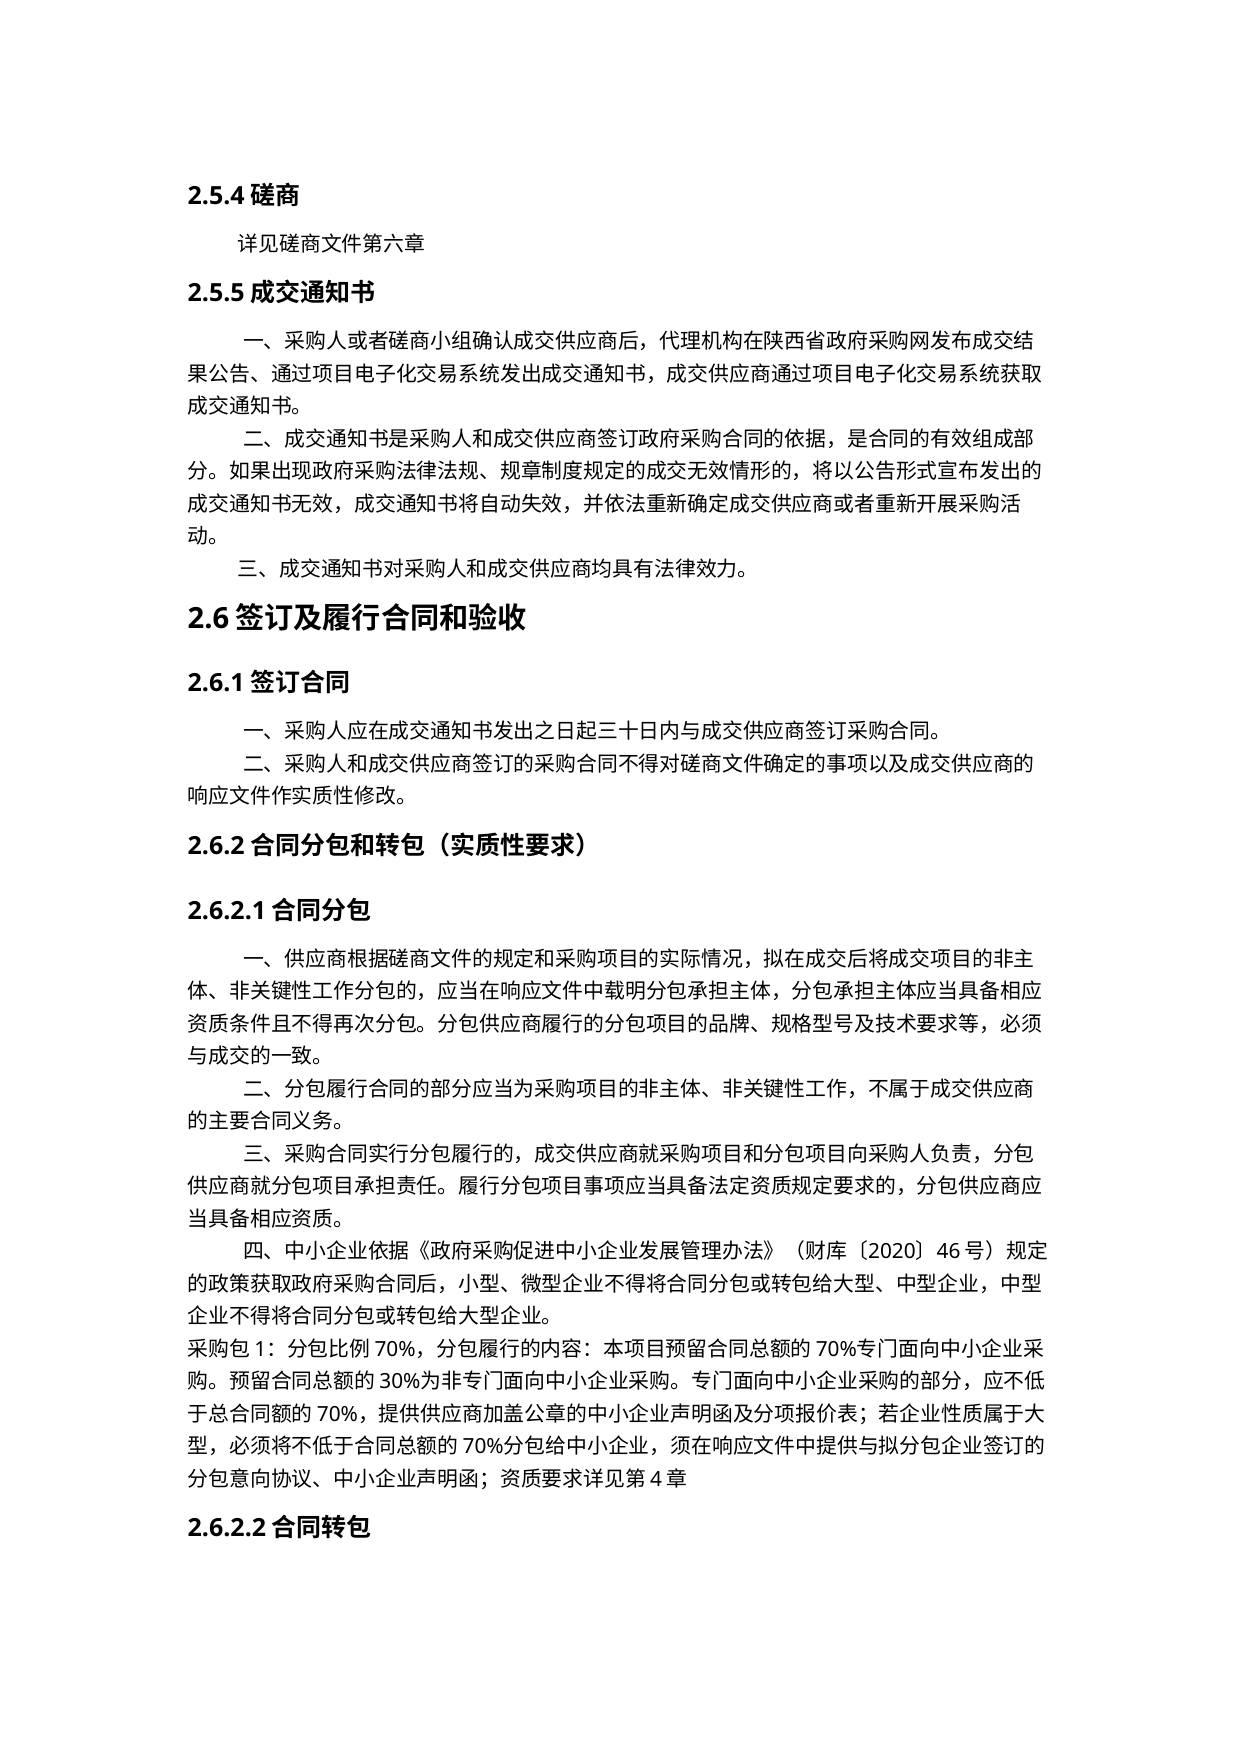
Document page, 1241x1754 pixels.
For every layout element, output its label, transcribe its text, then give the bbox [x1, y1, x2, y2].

text 一、供应商根据磋商文件的规定和采购项目的实际情况，拟在成交后将成交项目的非主体、非关键性工作分包的，应当在响应文件中载明分包承担主体，分包承担主体应当具备相应资质条件且不得再次分包。分包供应商履行的分包项目的品牌、规格型号及技术要求等，必须与成交的一致。 [187, 942, 1053, 1072]
text 2.5.4磋商 [187, 162, 1053, 227]
text 一、采购人或者磋商小组确认成交供应商后，代理机构在陕西省政府采购网发布成交结果公告、通过项目电子化交易系统发出成交通知书，成交供应商通过项目电子化交易系统获取成交通知书。 [187, 324, 1053, 422]
text 2.6.2.1合同分包 [187, 877, 1053, 942]
text 2.6.2合同分包和转包（实质性要求） [187, 812, 1053, 877]
text 详见磋商文件第六章 [187, 227, 1053, 259]
text 采购包1：分包比例70%，分包履行的内容：本项目预留合同总额的70%专门面向中小企业采购。预留合同总额的30%为非专门面向中小企业采购。专门面向中小企业采购的部分，应不低于总合同额的70%，提供供应商加盖公章的中小企业声明函及分项报价表；若企业性质属于大型，必须将不低于合同总额的70%分包给中小企业，须在响应文件中提供与拟分包企业签订的分包意向协议、中小企业声明函；资质要求详见第4章 [187, 1332, 1053, 1494]
text 三、采购合同实行分包履行的，成交供应商就采购项目和分包项目向采购人负责，分包供应商就分包项目承担责任。履行分包项目事项应当具备法定资质规定要求的，分包供应商应当具备相应资质。 [187, 1137, 1053, 1234]
text 四、中小企业依据《政府采购促进中小企业发展管理办法》（财库〔2020〕46号）规定的政策获取政府采购合同后，小型、微型企业不得将合同分包或转包给大型、中型企业，中型企业不得将合同分包或转包给大型企业。 [187, 1234, 1053, 1332]
text 2.6.2.2合同转包 [187, 1494, 1053, 1559]
text 三、成交通知书对采购人和成交供应商均具有法律效力。 [187, 552, 1053, 584]
text 二、采购人和成交供应商签订的采购合同不得对磋商文件确定的事项以及成交供应商的响应文件作实质性修改。 [187, 747, 1053, 812]
text 2.6签订及履行合同和验收 [187, 584, 1053, 649]
text 一、采购人应在成交通知书发出之日起三十日内与成交供应商签订采购合同。 [187, 714, 1053, 747]
text 二、成交通知书是采购人和成交供应商签订政府采购合同的依据，是合同的有效组成部分。如果出现政府采购法律法规、规章制度规定的成交无效情形的，将以公告形式宣布发出的成交通知书无效，成交通知书将自动失效，并依法重新确定成交供应商或者重新开展采购活动。 [187, 422, 1053, 552]
text 2.5.5成交通知书 [187, 259, 1053, 324]
text 2.6.1签订合同 [187, 649, 1053, 714]
text 二、分包履行合同的部分应当为采购项目的非主体、非关键性工作，不属于成交供应商的主要合同义务。 [187, 1072, 1053, 1137]
